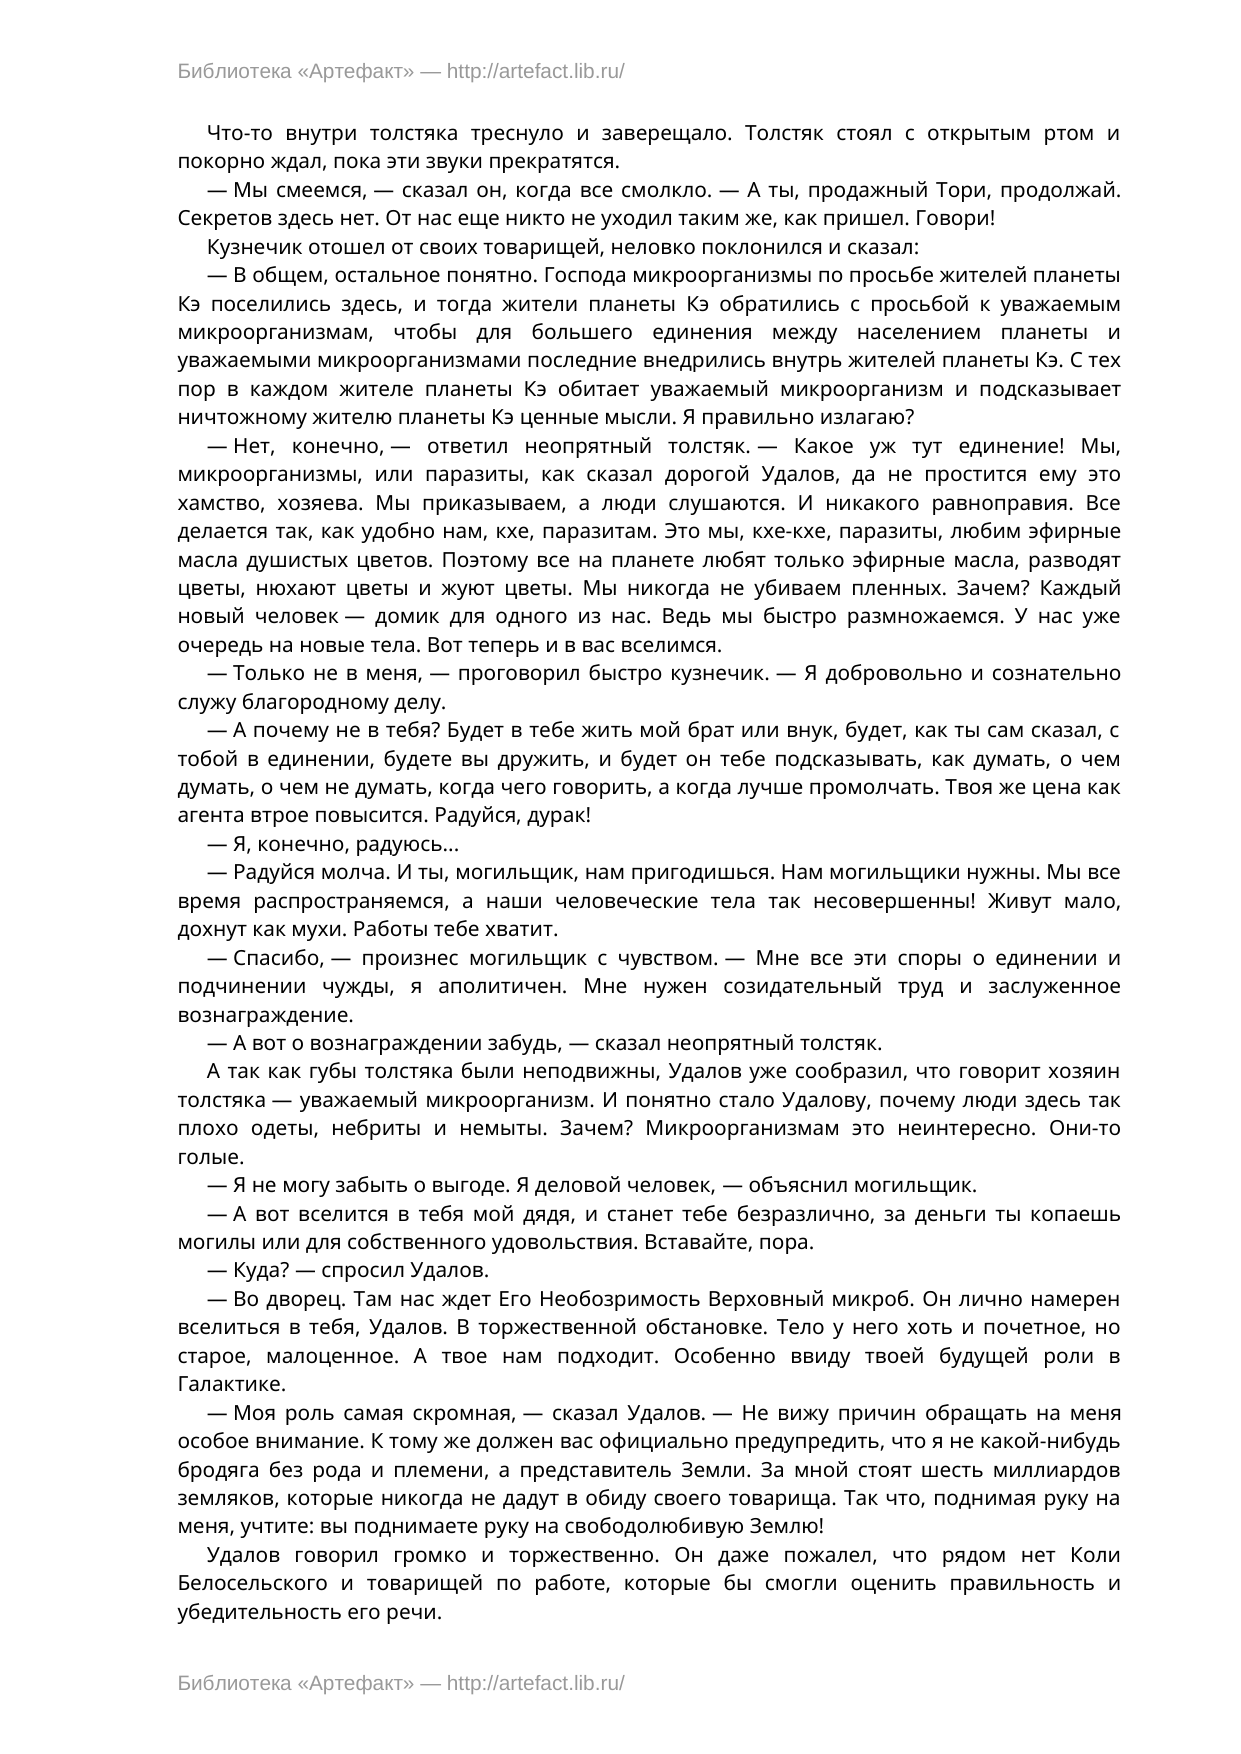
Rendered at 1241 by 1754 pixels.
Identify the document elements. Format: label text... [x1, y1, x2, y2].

text — Нет, конечно, — ответил неопрятный толстяк. — Какое уж тут единение! Мы, микроорганизмы, или паразиты, как сказал дорогой Удалов, да не простится ему это хамство, хозяева. Мы приказываем, а люди слушаются. И никакого равноправия. Все делается так, как удобно нам, кхе, паразитам. Это мы, кхе-кхе, паразиты, любим эфирные масла душистых цветов. Поэтому все на планете любят только эфирные масла, разводят цветы, нюхают цветы и жуют цветы. Мы никогда не убиваем пленных. Зачем? Каждый новый человек — домик для одного из нас. Ведь мы быстро размножаемся. У нас уже очередь на новые тела. Вот теперь и в вас вселимся. [177, 431, 1122, 658]
text — Спасибо, — произнес могильщик с чувством. — Мне все эти споры о единении и подчинении чужды, я аполитичен. Мне нужен созидательный труд и заслуженное вознаграждение. [177, 943, 1122, 1028]
text — Я, конечно, радуюсь... [177, 829, 1122, 857]
text А так как губы толстяка были неподвижны, Удалов уже сообразил, что говорит хозяин толстяка — уважаемый микроорганизм. И понятно стало Удалову, почему люди здесь так плохо одеты, небриты и немыты. Зачем? Микроорганизмам это неинтересно. Они-то голые. [177, 1057, 1122, 1170]
text — Я не могу забыть о выгоде. Я деловой человек, — объяснил могильщик. [177, 1170, 1122, 1199]
text — Куда? — спросил Удалов. [177, 1256, 1122, 1284]
text — Во дворец. Там нас ждет Его Необозримость Верховный микроб. Он лично намерен вселиться в тебя, Удалов. В торжественной обстановке. Тело у него хоть и почетное, но старое, малоценное. А твое нам подходит. Особенно ввиду твоей будущей роли в Галактике. [177, 1284, 1122, 1398]
text — А вот о вознаграждении забудь, — сказал неопрятный толстяк. [177, 1028, 1122, 1057]
text Кузнечик отошел от своих товарищей, неловко поклонился и сказал: [177, 232, 1122, 260]
text — А почему не в тебя? Будет в тебе жить мой брат или внук, будет, как ты сам сказал, с тобой в единении, будете вы дружить, и будет он тебе подсказывать, как думать, о чем думать, о чем не думать, когда чего говорить, а когда лучше промолчать. Твоя же цена как агента втрое повысится. Радуйся, дурак! [177, 715, 1122, 829]
text — Моя роль самая скромная, — сказал Удалов. — Не вижу причин обращать на меня особое внимание. К тому же должен вас официально предупредить, что я не какой-нибудь бродяга без рода и племени, а представитель Земли. За мной стоят шесть миллиардов земляков, которые никогда не дадут в обиду своего товарища. Так что, поднимая руку на меня, учтите: вы поднимаете руку на свободолюбивую Землю! [177, 1398, 1122, 1540]
text — Только не в меня, — проговорил быстро кузнечик. — Я добровольно и сознательно служу благородному делу. [177, 658, 1122, 715]
text — А вот вселится в тебя мой дядя, и станет тебе безразлично, за деньги ты копаешь могилы или для собственного удовольствия. Вставайте, пора. [177, 1199, 1122, 1256]
text — Радуйся молча. И ты, могильщик, нам пригодишься. Нам могильщики нужны. Мы все время распространяемся, а наши человеческие тела так несовершенны! Живут мало, дохнут как мухи. Работы тебе хватит. [177, 857, 1122, 943]
text — Мы смеемся, — сказал он, когда все смолкло. — А ты, продажный Тори, продолжай. Секретов здесь нет. От нас еще никто не уходил таким же, как пришел. Говори! [177, 175, 1122, 232]
text Удалов говорил громко и торжественно. Он даже пожалел, что рядом нет Коли Белосельского и товарищей по работе, которые бы смогли оценить правильность и убедительность его речи. [177, 1540, 1122, 1625]
text Что-то внутри толстяка треснуло и заверещало. Толстяк стоял с открытым ртом и покорно ждал, пока эти звуки прекратятся. [177, 118, 1122, 175]
text — В общем, остальное понятно. Господа микроорганизмы по просьбе жителей планеты Кэ поселились здесь, и тогда жители планеты Кэ обратились с просьбой к уважаемым микроорганизмам, чтобы для большего единения между населением планеты и уважаемыми микроорганизмами последние внедрились внутрь жителей планеты Кэ. С тех пор в каждом жителе планеты Кэ обитает уважаемый микроорганизм и подсказывает ничтожному жителю планеты Кэ ценные мысли. Я правильно излагаю? [177, 260, 1122, 431]
